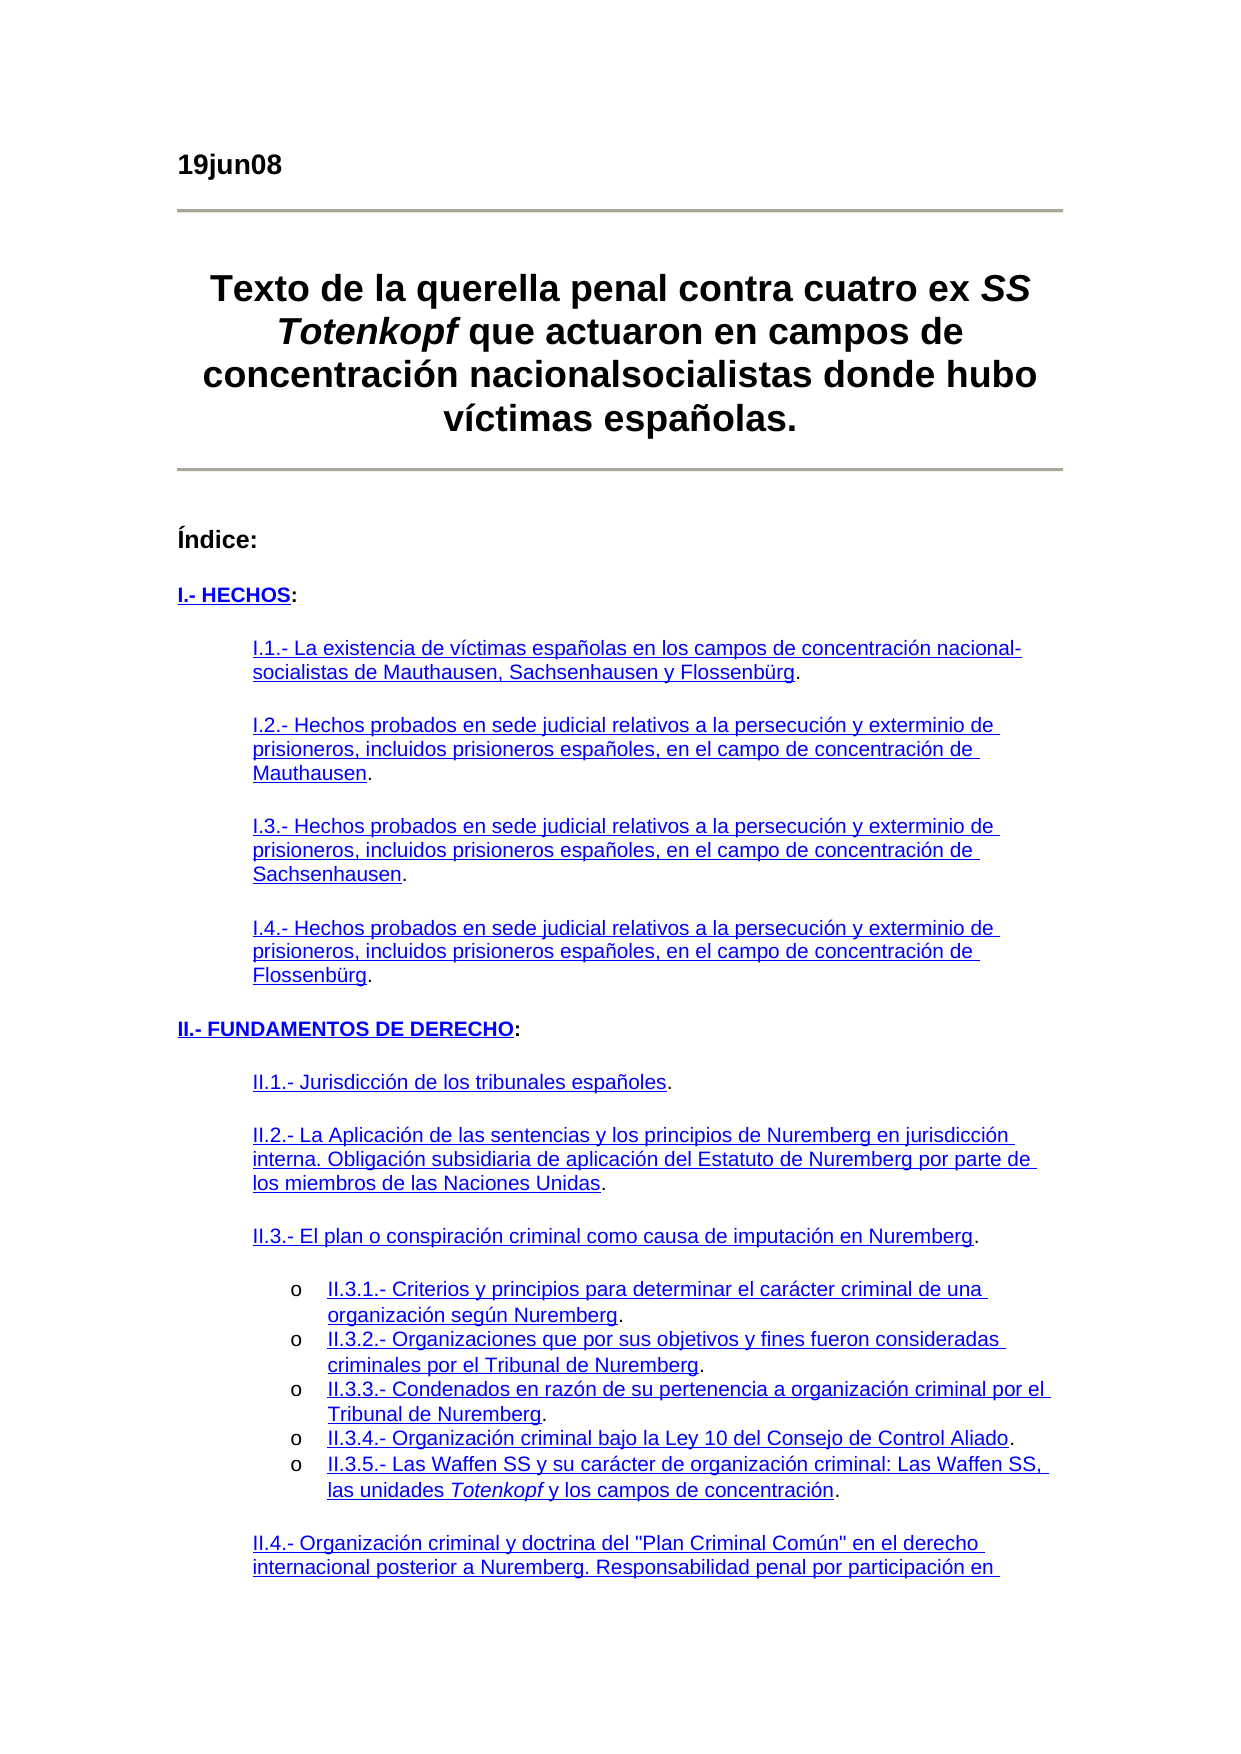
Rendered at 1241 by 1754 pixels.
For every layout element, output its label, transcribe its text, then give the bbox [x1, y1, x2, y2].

text II.- FUNDAMENTOS DE DERECHO: [177, 1016, 1063, 1040]
text I.- HECHOS: [177, 583, 1063, 607]
text I.3.- Hechos probados en sede judicial relativos a la persecución y exterminio de prisioneros, incluidos prisioneros españoles, en el campo de concentración de Sachsenhausen. [252, 814, 1063, 886]
text I.2.- Hechos probados en sede judicial relativos a la persecución y exterminio de prisioneros, incluidos prisioneros españoles, en el campo de concentración de Mauthausen. [252, 713, 1063, 785]
text I.4.- Hechos probados en sede judicial relativos a la persecución y exterminio de prisioneros, incluidos prisioneros españoles, en el campo de concentración de Flossenbürg. [252, 915, 1063, 987]
text II.1.- Jurisdicción de los tribunales españoles. [252, 1069, 1063, 1093]
list II.3.5.- Las Waffen SS y su carácter de organización criminal: Las Waffen SS, las unidades Totenkopf y los campos de concentración. [290, 1452, 1063, 1502]
list II.3.2.- Organizaciones que por sus objetivos y fines fueron consideradas criminales por el Tribunal de Nuremberg. [290, 1327, 1063, 1376]
text Texto de la querella penal contra cuatro ex SS Totenkopf que actuaron en campos de concentración nacionalsocialistas donde hubo víctimas españolas. [177, 266, 1063, 439]
text II.2.- La Aplicación de las sentencias y los principios de Nuremberg en jurisdicción interna. Obligación subsidiaria de aplicación del Estatuto de Nuremberg por parte de los miembros de las Naciones Unidas. [252, 1123, 1063, 1194]
text 19jun08 [177, 148, 1063, 180]
list II.3.4.- Organización criminal bajo la Ley 10 del Consejo de Control Aliado. [290, 1426, 1063, 1452]
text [252, 1531, 1063, 1579]
list II.3.3.- Condenados en razón de su pertenencia a organización criminal por el Tribunal de Nuremberg. [290, 1376, 1063, 1426]
text Índice: [177, 525, 1063, 554]
text II.3.- El plan o conspiración criminal como causa de imputación en Nuremberg. [252, 1224, 1063, 1248]
text I.1.- La existencia de víctimas españolas en los campos de concentración nacional-socialistas de Mauthausen, Sachsenhausen y Flossenbürg. [252, 636, 1063, 684]
list II.3.1.- Criterios y principios para determinar el carácter criminal de una organización según Nuremberg. [290, 1277, 1063, 1327]
